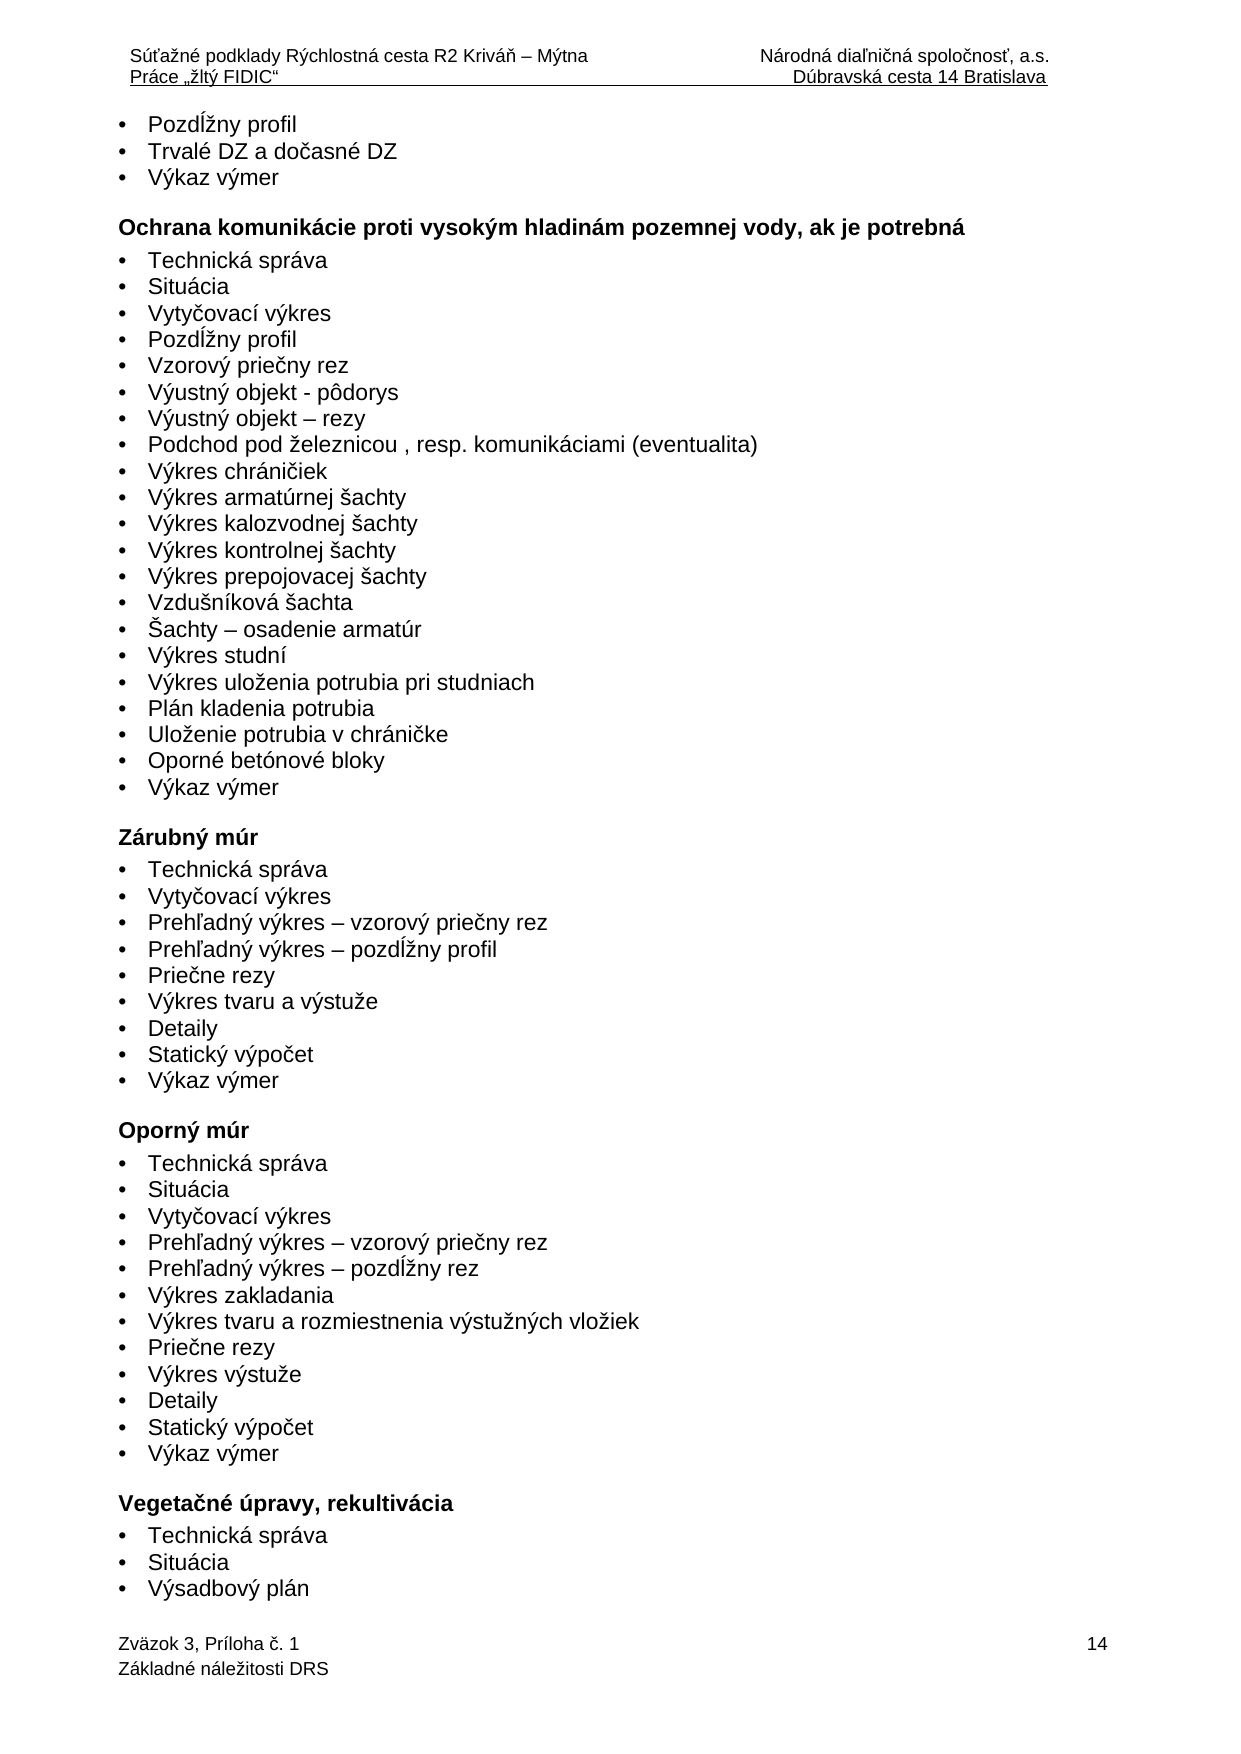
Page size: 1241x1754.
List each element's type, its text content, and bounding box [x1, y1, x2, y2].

text • Situácia [118, 1549, 1122, 1575]
text • Prehľadný výkres – pozdĺžny rez [118, 1255, 1122, 1282]
text • Technická správa [118, 1150, 1122, 1176]
text • Výkaz výmer [118, 1440, 1122, 1466]
text • Prehľadný výkres – pozdĺžny profil [118, 936, 1122, 962]
text • Detaily [118, 1387, 1122, 1413]
text • Technická správa [118, 1522, 1122, 1549]
text • Priečne rezy [118, 962, 1122, 988]
text • Výkaz výmer [118, 1067, 1122, 1094]
text • Vzorový priečny rez [118, 352, 1122, 378]
text • Statický výpočet [118, 1041, 1122, 1067]
text • Pozdĺžny profil [118, 111, 1122, 138]
text • Technická správa [118, 247, 1122, 273]
text • Výkres armatúrnej šachty [118, 484, 1122, 510]
text • Výkres tvaru a výstuže [118, 988, 1122, 1014]
subtitle Oporný múr [118, 1119, 1122, 1144]
text • Trvalé DZ a dočasné DZ [118, 138, 1122, 164]
text • Statický výpočet [118, 1413, 1122, 1440]
text • Výkaz výmer [118, 164, 1122, 191]
text • Prehľadný výkres – vzorový priečny rez [118, 909, 1122, 936]
subtitle Zárubný múr [118, 825, 1122, 850]
text • Výkres kontrolnej šachty [118, 537, 1122, 563]
text • Výkres tvaru a rozmiestnenia výstužných vložiek [118, 1308, 1122, 1334]
text • Detaily [118, 1014, 1122, 1041]
text • Uloženie potrubia v chráničke [118, 721, 1122, 747]
text • Situácia [118, 1176, 1122, 1203]
text • Výkres kalozvodnej šachty [118, 510, 1122, 537]
text • Vytyčovací výkres [118, 299, 1122, 326]
text • Oporné betónové bloky [118, 747, 1122, 774]
text • Výkaz výmer [118, 774, 1122, 800]
text • Výkres studní [118, 642, 1122, 668]
text • Pozdĺžny profil [118, 326, 1122, 352]
text • Výkres chráničiek [118, 458, 1122, 484]
text • Vytyčovací výkres [118, 883, 1122, 909]
text • Výsadbový plán [118, 1575, 1122, 1601]
text • Výustný objekt – rezy [118, 405, 1122, 431]
text • Vytyčovací výkres [118, 1203, 1122, 1229]
text • Výkres prepojovacej šachty [118, 563, 1122, 589]
text • Výustný objekt - pôdorys [118, 378, 1122, 405]
text • Výkres výstuže [118, 1361, 1122, 1387]
text • Plán kladenia potrubia [118, 695, 1122, 721]
subtitle Vegetačné úpravy, rekultivácia [118, 1491, 1122, 1516]
subtitle Ochrana komunikácie proti vysokým hladinám pozemnej vody, ak je potrebná [118, 216, 1122, 241]
text • Vzdušníková šachta [118, 589, 1122, 616]
text • Výkres uloženia potrubia pri studniach [118, 668, 1122, 695]
text • Technická správa [118, 856, 1122, 883]
text • Výkres zakladania [118, 1282, 1122, 1308]
text • Prehľadný výkres – vzorový priečny rez [118, 1229, 1122, 1255]
text • Šachty – osadenie armatúr [118, 616, 1122, 642]
text • Priečne rezy [118, 1334, 1122, 1361]
text • Podchod pod železnicou , resp. komunikáciami (eventualita) [118, 431, 1122, 458]
text • Situácia [118, 273, 1122, 299]
